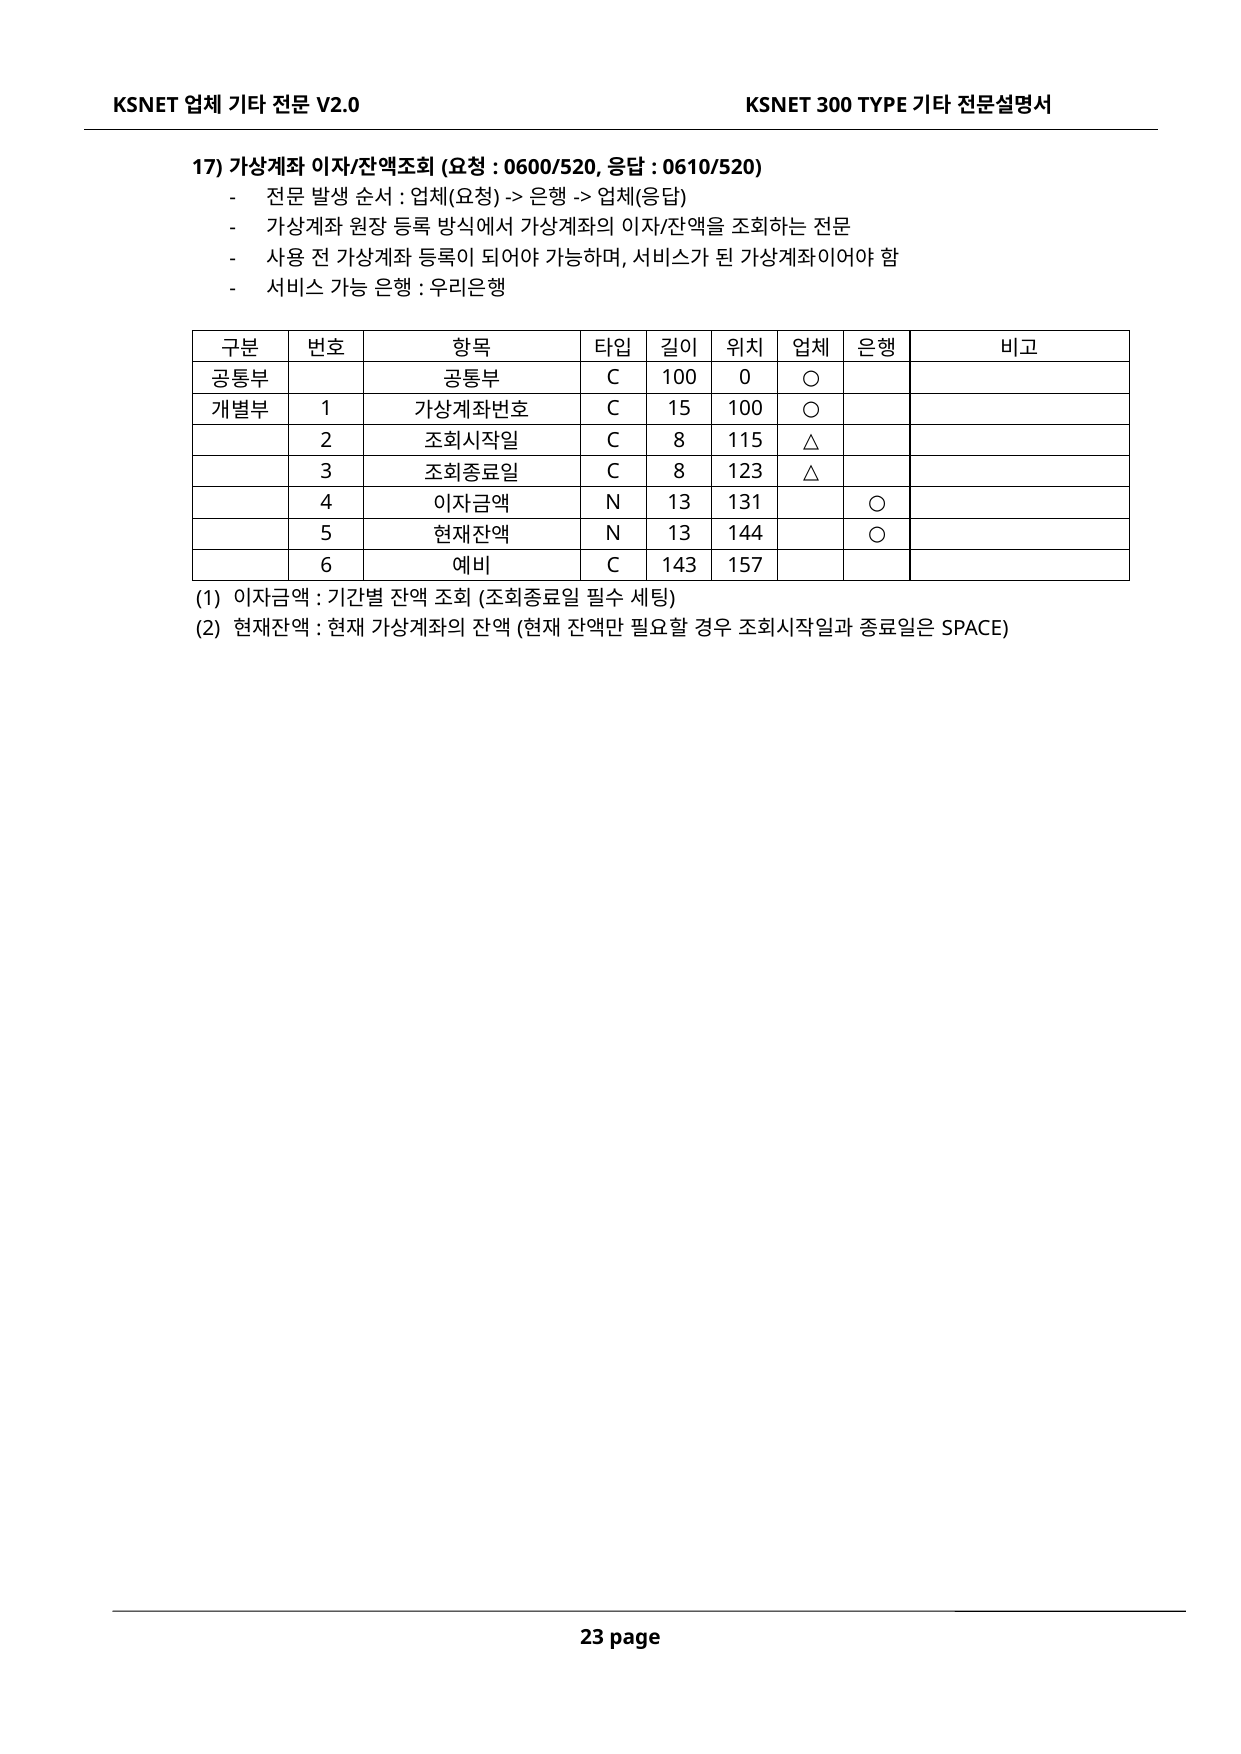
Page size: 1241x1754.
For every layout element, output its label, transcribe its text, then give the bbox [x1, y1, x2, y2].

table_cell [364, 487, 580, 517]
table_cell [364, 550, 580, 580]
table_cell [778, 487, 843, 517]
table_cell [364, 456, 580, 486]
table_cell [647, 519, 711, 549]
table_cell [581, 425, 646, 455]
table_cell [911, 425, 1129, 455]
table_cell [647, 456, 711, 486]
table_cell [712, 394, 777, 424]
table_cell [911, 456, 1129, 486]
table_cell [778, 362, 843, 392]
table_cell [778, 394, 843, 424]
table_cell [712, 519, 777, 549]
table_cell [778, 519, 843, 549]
list 가상계좌 원장 등록 방식에서 가상계좌의 이자/잔액을 조회하는 전문 [229, 211, 1128, 241]
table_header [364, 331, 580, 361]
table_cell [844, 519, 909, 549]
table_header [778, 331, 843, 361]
list 가상계좌 이자/잔액조회 (요청 : 0600/520, 응답 : 0610/520) [192, 150, 1128, 180]
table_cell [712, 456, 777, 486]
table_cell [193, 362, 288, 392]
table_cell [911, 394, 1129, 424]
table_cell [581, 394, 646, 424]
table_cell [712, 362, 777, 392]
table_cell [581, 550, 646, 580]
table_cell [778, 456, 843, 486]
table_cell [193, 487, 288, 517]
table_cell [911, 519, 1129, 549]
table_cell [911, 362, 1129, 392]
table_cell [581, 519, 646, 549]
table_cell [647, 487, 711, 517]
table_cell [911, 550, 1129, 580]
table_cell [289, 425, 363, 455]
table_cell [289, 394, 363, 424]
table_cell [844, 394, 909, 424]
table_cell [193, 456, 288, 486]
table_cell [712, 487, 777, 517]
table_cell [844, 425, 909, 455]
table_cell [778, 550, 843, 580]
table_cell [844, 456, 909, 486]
list 사용 전 가상계좌 등록이 되어야 가능하며, 서비스가 된 가상계좌이어야 함 [229, 241, 1128, 271]
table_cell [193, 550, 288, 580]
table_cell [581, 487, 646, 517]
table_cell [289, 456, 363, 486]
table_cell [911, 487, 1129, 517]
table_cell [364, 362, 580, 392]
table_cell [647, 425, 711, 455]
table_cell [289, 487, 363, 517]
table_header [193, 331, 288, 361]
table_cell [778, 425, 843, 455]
list 이자금액 : 기간별 잔액 조회 (조회종료일 필수 세팅) [196, 581, 1128, 611]
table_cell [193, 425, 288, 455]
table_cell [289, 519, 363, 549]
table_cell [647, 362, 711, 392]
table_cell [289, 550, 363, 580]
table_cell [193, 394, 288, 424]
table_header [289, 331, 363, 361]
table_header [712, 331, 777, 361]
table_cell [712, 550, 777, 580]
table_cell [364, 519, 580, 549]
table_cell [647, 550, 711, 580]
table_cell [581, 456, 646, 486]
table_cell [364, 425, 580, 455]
list 서비스 가능 은행 : 우리은행 [229, 271, 1128, 302]
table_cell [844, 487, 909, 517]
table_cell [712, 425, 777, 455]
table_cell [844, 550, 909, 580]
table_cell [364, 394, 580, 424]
list 현재잔액 : 현재 가상계좌의 잔액 (현재 잔액만 필요할 경우 조회시작일과 종료일은 SPACE) [196, 611, 1128, 642]
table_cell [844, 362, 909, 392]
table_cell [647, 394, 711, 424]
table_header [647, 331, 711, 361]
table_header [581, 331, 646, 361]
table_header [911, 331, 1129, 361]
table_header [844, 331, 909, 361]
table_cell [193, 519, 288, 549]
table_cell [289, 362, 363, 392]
list 전문 발생 순서 : 업체(요청) -> 은행 -> 업체(응답) [229, 180, 1128, 211]
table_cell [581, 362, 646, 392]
